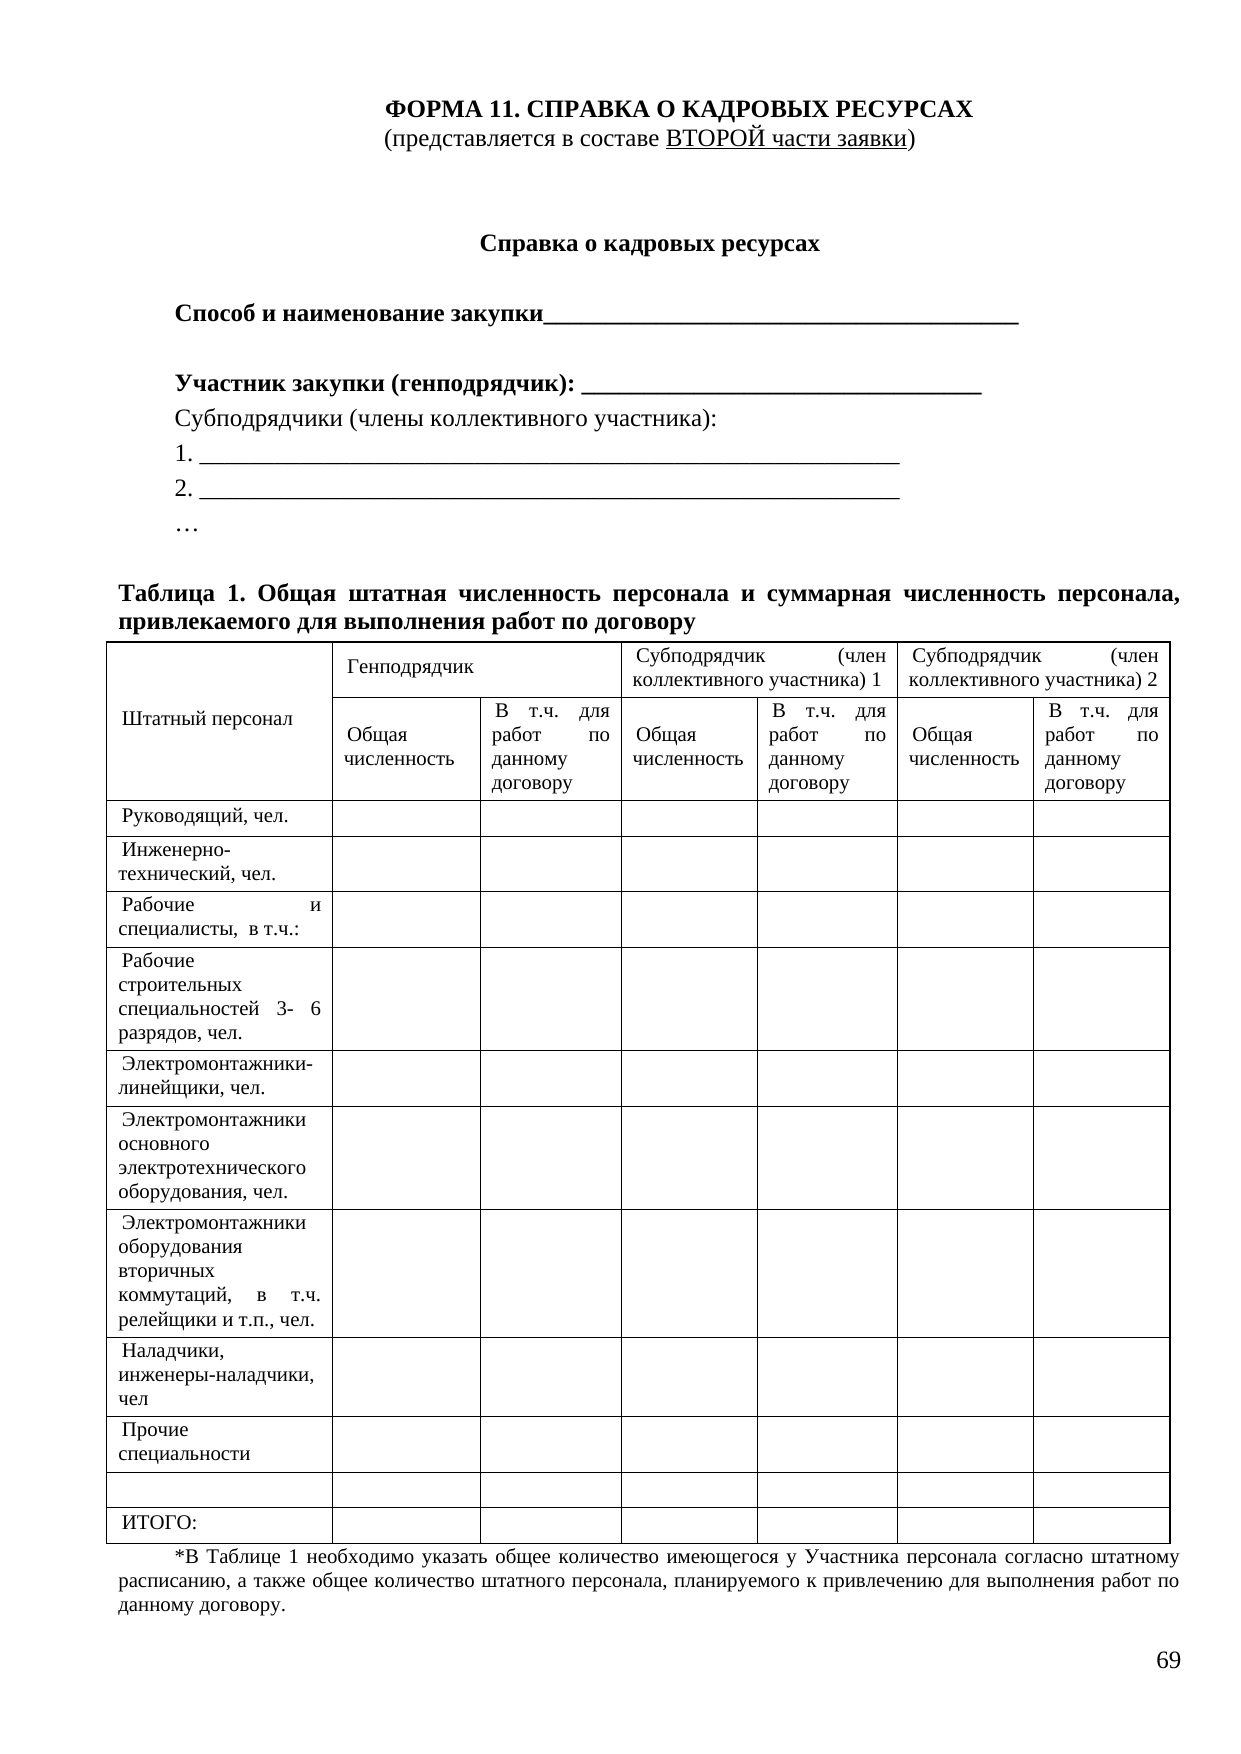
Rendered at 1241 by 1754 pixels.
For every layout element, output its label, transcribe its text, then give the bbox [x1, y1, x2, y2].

table_cell [758, 1338, 897, 1416]
table_cell [622, 1473, 757, 1507]
table_cell [622, 948, 757, 1050]
table_cell [758, 1508, 897, 1542]
table_cell [622, 1210, 757, 1337]
table_cell [333, 948, 480, 1050]
table_cell [622, 801, 757, 836]
table_cell [333, 892, 480, 947]
table_cell ИТОГО: [107, 1508, 332, 1542]
table_cell [1034, 1508, 1169, 1542]
table_cell [481, 1338, 621, 1416]
text 1. ________________________________________________________ [118, 438, 1181, 466]
table_cell [898, 1107, 1033, 1209]
text ФОРМА 11. Справка о кадровых ресурсах [177, 94, 1181, 123]
table_cell [1034, 801, 1169, 836]
table_cell Общая численность [622, 698, 757, 800]
table_cell [758, 837, 897, 891]
table_cell В т.ч. для работ по данному договору [758, 698, 897, 800]
table_cell Общая численность [898, 698, 1033, 800]
table_cell Общая численность [333, 698, 480, 800]
table_cell [1034, 1338, 1169, 1416]
table_cell [898, 1210, 1033, 1337]
table_cell [898, 948, 1033, 1050]
table_cell [1034, 837, 1169, 891]
table_cell [481, 948, 621, 1050]
table_cell [107, 1473, 332, 1507]
table_header Субподрядчик (член коллективного участника) 1 [622, 643, 897, 697]
table_cell Наладчики, инженеры-наладчики, чел [107, 1338, 332, 1416]
table_cell [333, 1051, 480, 1106]
text Участник закупки (генподрядчик): ________________________________ [118, 368, 1181, 396]
table_cell [333, 837, 480, 891]
table_cell Рабочие и специалисты, в т.ч.: [107, 892, 332, 947]
table_cell Электромонтажники основного электротехнического оборудования, чел. [107, 1107, 332, 1209]
text … [118, 508, 1181, 536]
text *В Таблице 1 необходимо указать общее количество имеющегося у Участника персонала согласно штатному расписанию, а также общее количество штатного персонала, планируемого к привлечению для выполнения работ по данному договору. [118, 1543, 1181, 1616]
table_cell [622, 1508, 757, 1542]
table_cell [758, 1417, 897, 1472]
table_cell [622, 1107, 757, 1209]
table_cell [622, 1417, 757, 1472]
table_cell [898, 1338, 1033, 1416]
table_cell [758, 1051, 897, 1106]
table_cell [758, 801, 897, 836]
table_cell Рабочие строительных специальностей 3- 6 разрядов, чел. [107, 948, 332, 1050]
table_cell [481, 837, 621, 891]
text Субподрядчики (члены коллективного участника): [118, 403, 1181, 431]
table_cell [758, 1107, 897, 1209]
table_cell [898, 1051, 1033, 1106]
table_cell [481, 1051, 621, 1106]
table_cell Электромонтажники-линейщики, чел. [107, 1051, 332, 1106]
table_cell [1034, 948, 1169, 1050]
table_header Генподрядчик [333, 643, 621, 697]
text Таблица 1. Общая штатная численность персонала и суммарная численность персонала, привлекаемого для выполнения работ по договору [118, 578, 1181, 635]
table_cell [481, 1417, 621, 1472]
table_cell [481, 892, 621, 947]
table_cell [1034, 1210, 1169, 1337]
table_cell [333, 1107, 480, 1209]
table_cell [898, 837, 1033, 891]
table_cell [1034, 892, 1169, 947]
table_cell [622, 837, 757, 891]
table_cell [481, 1210, 621, 1337]
text 2. ________________________________________________________ [118, 473, 1181, 501]
table_cell В т.ч. для работ по данному договору [1034, 698, 1169, 800]
text Справка о кадровых ресурсах [118, 228, 1181, 256]
table_cell [333, 801, 480, 836]
table_cell [898, 1508, 1033, 1542]
table_cell [481, 801, 621, 836]
table_cell [333, 1473, 480, 1507]
table_cell Электромонтажники оборудования вторичных коммутаций, в т.ч. релейщики и т.п., чел. [107, 1210, 332, 1337]
table_cell [481, 1107, 621, 1209]
table_cell [758, 948, 897, 1050]
table_header Субподрядчик (член коллективного участника) 2 [898, 643, 1169, 697]
table_cell [622, 892, 757, 947]
table_cell [758, 1210, 897, 1337]
table_cell [758, 1473, 897, 1507]
table_cell [1034, 1473, 1169, 1507]
table_cell Инженерно-технический, чел. [107, 837, 332, 891]
text (представляется в составе ВТОРОЙ части заявки) [118, 123, 1181, 151]
table_cell [1034, 1051, 1169, 1106]
table_cell [898, 1417, 1033, 1472]
table_cell [898, 1473, 1033, 1507]
table_cell [333, 1338, 480, 1416]
table_cell [333, 1417, 480, 1472]
table_cell Руководящий, чел. [107, 801, 332, 836]
table_cell [758, 892, 897, 947]
table_cell [1034, 1107, 1169, 1209]
table_cell [333, 1508, 480, 1542]
table_cell [898, 892, 1033, 947]
table_cell [898, 801, 1033, 836]
table_cell [622, 1338, 757, 1416]
table_cell [622, 1051, 757, 1106]
table_header Штатный персонал [107, 643, 332, 800]
table_cell [1034, 1417, 1169, 1472]
table_cell Прочие специальности [107, 1417, 332, 1472]
table_cell [333, 1210, 480, 1337]
table_cell [481, 1508, 621, 1542]
table_cell В т.ч. для работ по данному договору [481, 698, 621, 800]
table_cell [481, 1473, 621, 1507]
text Способ и наименование закупки______________________________________ [118, 298, 1181, 326]
